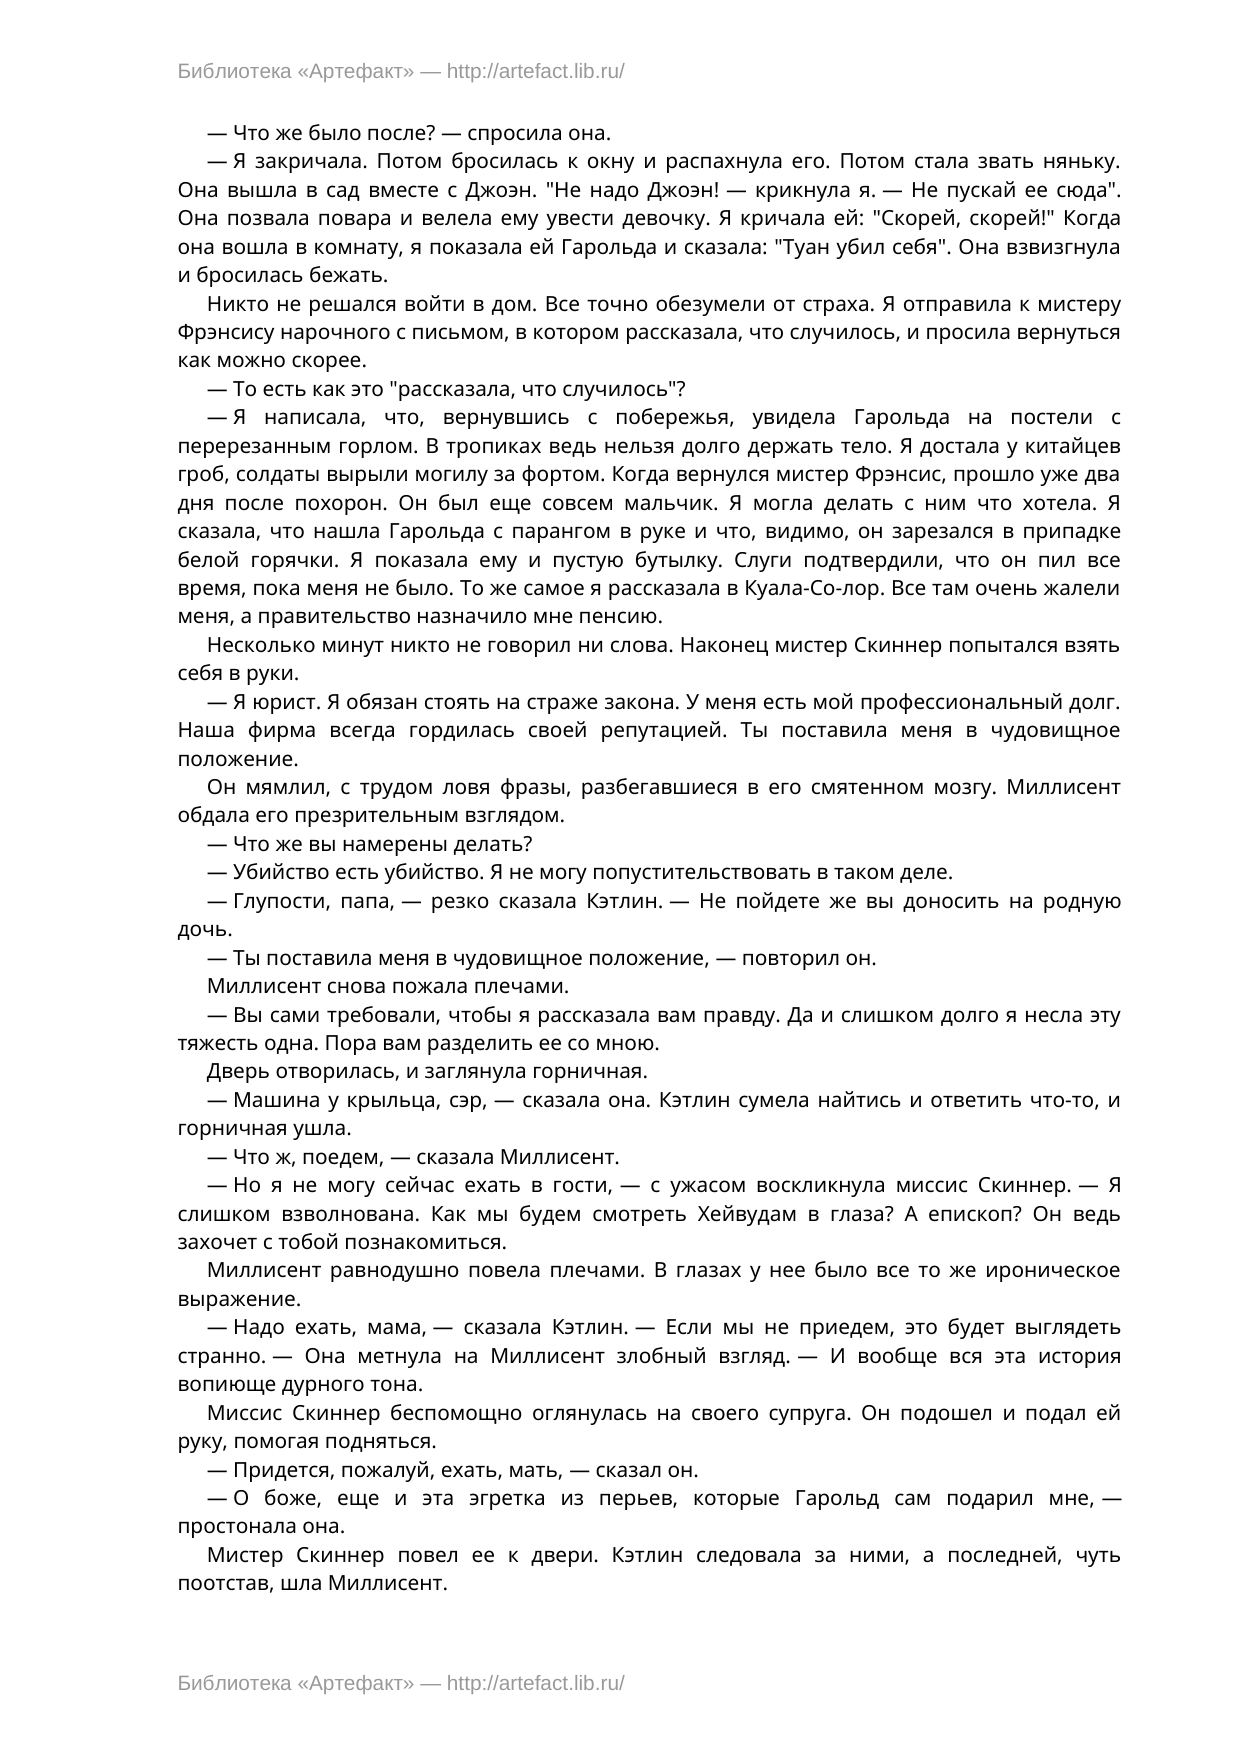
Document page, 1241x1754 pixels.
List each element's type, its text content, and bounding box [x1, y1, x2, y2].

text Мистер Скиннер повел ее к двери. Кэтлин следовала за ними, а последней, чуть поотстав, шла Миллисент. [177, 1540, 1122, 1597]
text Миллисент снова пожала плечами. [177, 971, 1122, 1000]
text Он мямлил, с трудом ловя фразы, разбегавшиеся в его смятенном мозгу. Миллисент обдала его презрительным взглядом. [177, 772, 1122, 829]
text — Глупости, папа, — резко сказала Кэтлин. — Не пойдете же вы доносить на родную дочь. [177, 886, 1122, 943]
text — Убийство есть убийство. Я не могу попустительствовать в таком деле. [177, 857, 1122, 886]
text — Ты поставила меня в чудовищное положение, — повторил он. [177, 943, 1122, 971]
text Миллисент равнодушно повела плечами. В глазах у нее было все то же ироническое выражение. [177, 1256, 1122, 1312]
text — Что же вы намерены делать? [177, 829, 1122, 857]
text — Но я не могу сейчас ехать в гости, — с ужасом воскликнула миссис Скиннер. — Я слишком взволнована. Как мы будем смотреть Хейвудам в глаза? А епископ? Он ведь захочет с тобой познакомиться. [177, 1170, 1122, 1256]
text — Я юрист. Я обязан стоять на страже закона. У меня есть мой профессиональный долг. Наша фирма всегда гордилась своей репутацией. Ты поставила меня в чудовищное положение. [177, 687, 1122, 772]
text — Что ж, поедем, — сказала Миллисент. [177, 1142, 1122, 1170]
text — Машина у крыльца, сэр, — сказала она. Кэтлин сумела найтись и ответить что-то, и горничная ушла. [177, 1085, 1122, 1142]
text — Я закричала. Потом бросилась к окну и распахнула его. Потом стала звать няньку. Она вышла в сад вместе с Джоэн. "Не надо Джоэн! — крикнула я. — Не пускай ее сюда". Она позвала повара и велела ему увести девочку. Я кричала ей: "Скорей, скорей!" Когда она вошла в комнату, я показала ей Гарольда и сказала: "Туан убил себя". Она взвизгнула и бросилась бежать. [177, 147, 1122, 289]
text Несколько минут никто не говорил ни слова. Наконец мистер Скиннер попытался взять себя в руки. [177, 630, 1122, 687]
text — Я написала, что, вернувшись с побережья, увидела Гарольда на постели с перерезанным горлом. В тропиках ведь нельзя долго держать тело. Я достала у китайцев гроб, солдаты вырыли могилу за фортом. Когда вернулся мистер Фрэнсис, прошло уже два дня после похорон. Он был еще совсем мальчик. Я могла делать с ним что хотела. Я сказала, что нашла Гарольда с парангом в руке и что, видимо, он зарезался в припадке белой горячки. Я показала ему и пустую бутылку. Слуги подтвердили, что он пил все время, пока меня не было. То же самое я рассказала в Куала-Со-лор. Все там очень жалели меня, а правительство назначило мне пенсию. [177, 402, 1122, 630]
text — То есть как это "рассказала, что случилось"? [177, 374, 1122, 402]
text Дверь отворилась, и заглянула горничная. [177, 1057, 1122, 1085]
text Миссис Скиннер беспомощно оглянулась на своего супруга. Он подошел и подал ей руку, помогая подняться. [177, 1398, 1122, 1455]
text — Надо ехать, мама, — сказала Кэтлин. — Если мы не приедем, это будет выглядеть странно. — Она метнула на Миллисент злобный взгляд. — И вообще вся эта история вопиюще дурного тона. [177, 1312, 1122, 1398]
text Никто не решался войти в дом. Все точно обезумели от страха. Я отправила к мистеру Фрэнсису нарочного с письмом, в котором рассказала, что случилось, и просила вернуться как можно скорее. [177, 289, 1122, 374]
text — Вы сами требовали, чтобы я рассказала вам правду. Да и слишком долго я несла эту тяжесть одна. Пора вам разделить ее со мною. [177, 1000, 1122, 1057]
text — О боже, еще и эта эгретка из перьев, которые Гарольд сам подарил мне, — простонала она. [177, 1483, 1122, 1540]
text — Что же было после? — спросила она. [177, 118, 1122, 147]
text — Придется, пожалуй, ехать, мать, — сказал он. [177, 1455, 1122, 1483]
